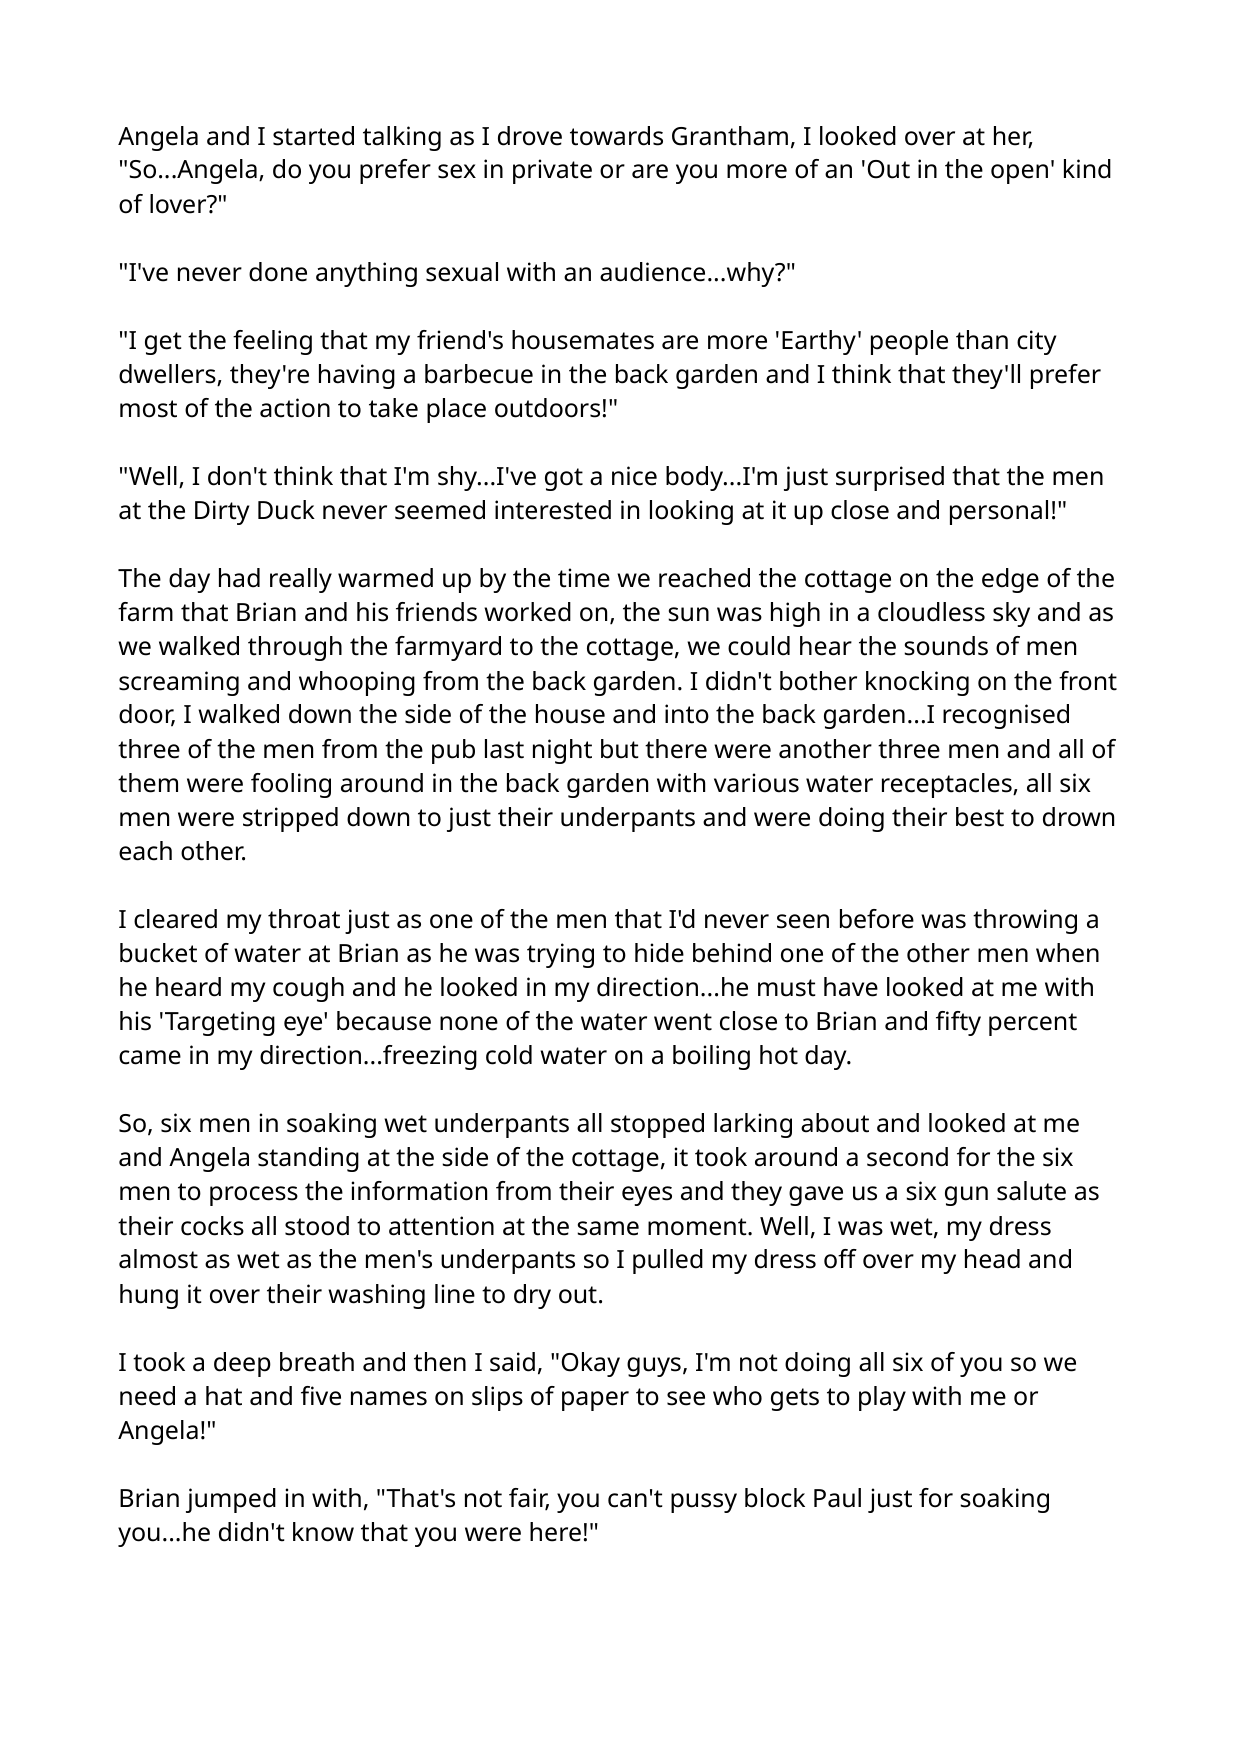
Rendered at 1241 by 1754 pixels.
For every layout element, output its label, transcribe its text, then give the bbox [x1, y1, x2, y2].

text "Well, I don't think that I'm shy...I've got a nice body...I'm just surprised that the men at the Dirty Duck never seemed interested in looking at it up close and personal!" [118, 459, 1122, 527]
text "I get the feeling that my friend's housemates are more 'Earthy' people than city dwellers, they're having a barbecue in the back garden and I think that they'll prefer most of the action to take place outdoors!" [118, 322, 1122, 425]
text The day had really warmed up by the time we reached the cottage on the edge of the farm that Brian and his friends worked on, the sun was high in a cloudless sky and as we walked through the farmyard to the cottage, we could hear the sounds of men screaming and whooping from the back garden. I didn't bother knocking on the front door, I walked down the side of the house and into the back garden...I recognised three of the men from the pub last night but there were another three men and all of them were fooling around in the back garden with various water receptacles, all six men were stripped down to just their underpants and were doing their best to drown each other. [118, 561, 1122, 867]
text So, six men in soaking wet underpants all stopped larking about and looked at me and Angela standing at the side of the cottage, it took around a second for the six men to process the information from their eyes and they gave us a six gun salute as their cocks all stood to attention at the same moment. Well, I was wet, my dress almost as wet as the men's underpants so I pulled my dress off over my head and hung it over their washing line to dry out. [118, 1106, 1122, 1310]
text Brian jumped in with, "That's not fair, you can't pussy block Paul just for soaking you...he didn't know that you were here!" [118, 1481, 1122, 1549]
text I cleared my throat just as one of the men that I'd never seen before was throwing a bucket of water at Brian as he was trying to hide behind one of the other men when he heard my cough and he looked in my direction...he must have looked at me with his 'Targeting eye' because none of the water went close to Brian and fifty percent came in my direction...freezing cold water on a boiling hot day. [118, 902, 1122, 1072]
text I took a deep breath and then I said, "Okay guys, I'm not doing all six of you so we need a hat and five names on slips of paper to see who gets to play with me or Angela!" [118, 1344, 1122, 1447]
text "I've never done anything sexual with an audience...why?" [118, 254, 1122, 288]
text Angela and I started talking as I drove towards Grantham, I looked over at her, "So...Angela, do you prefer sex in private or are you more of an 'Out in the open' kind of lover?" [118, 118, 1122, 220]
